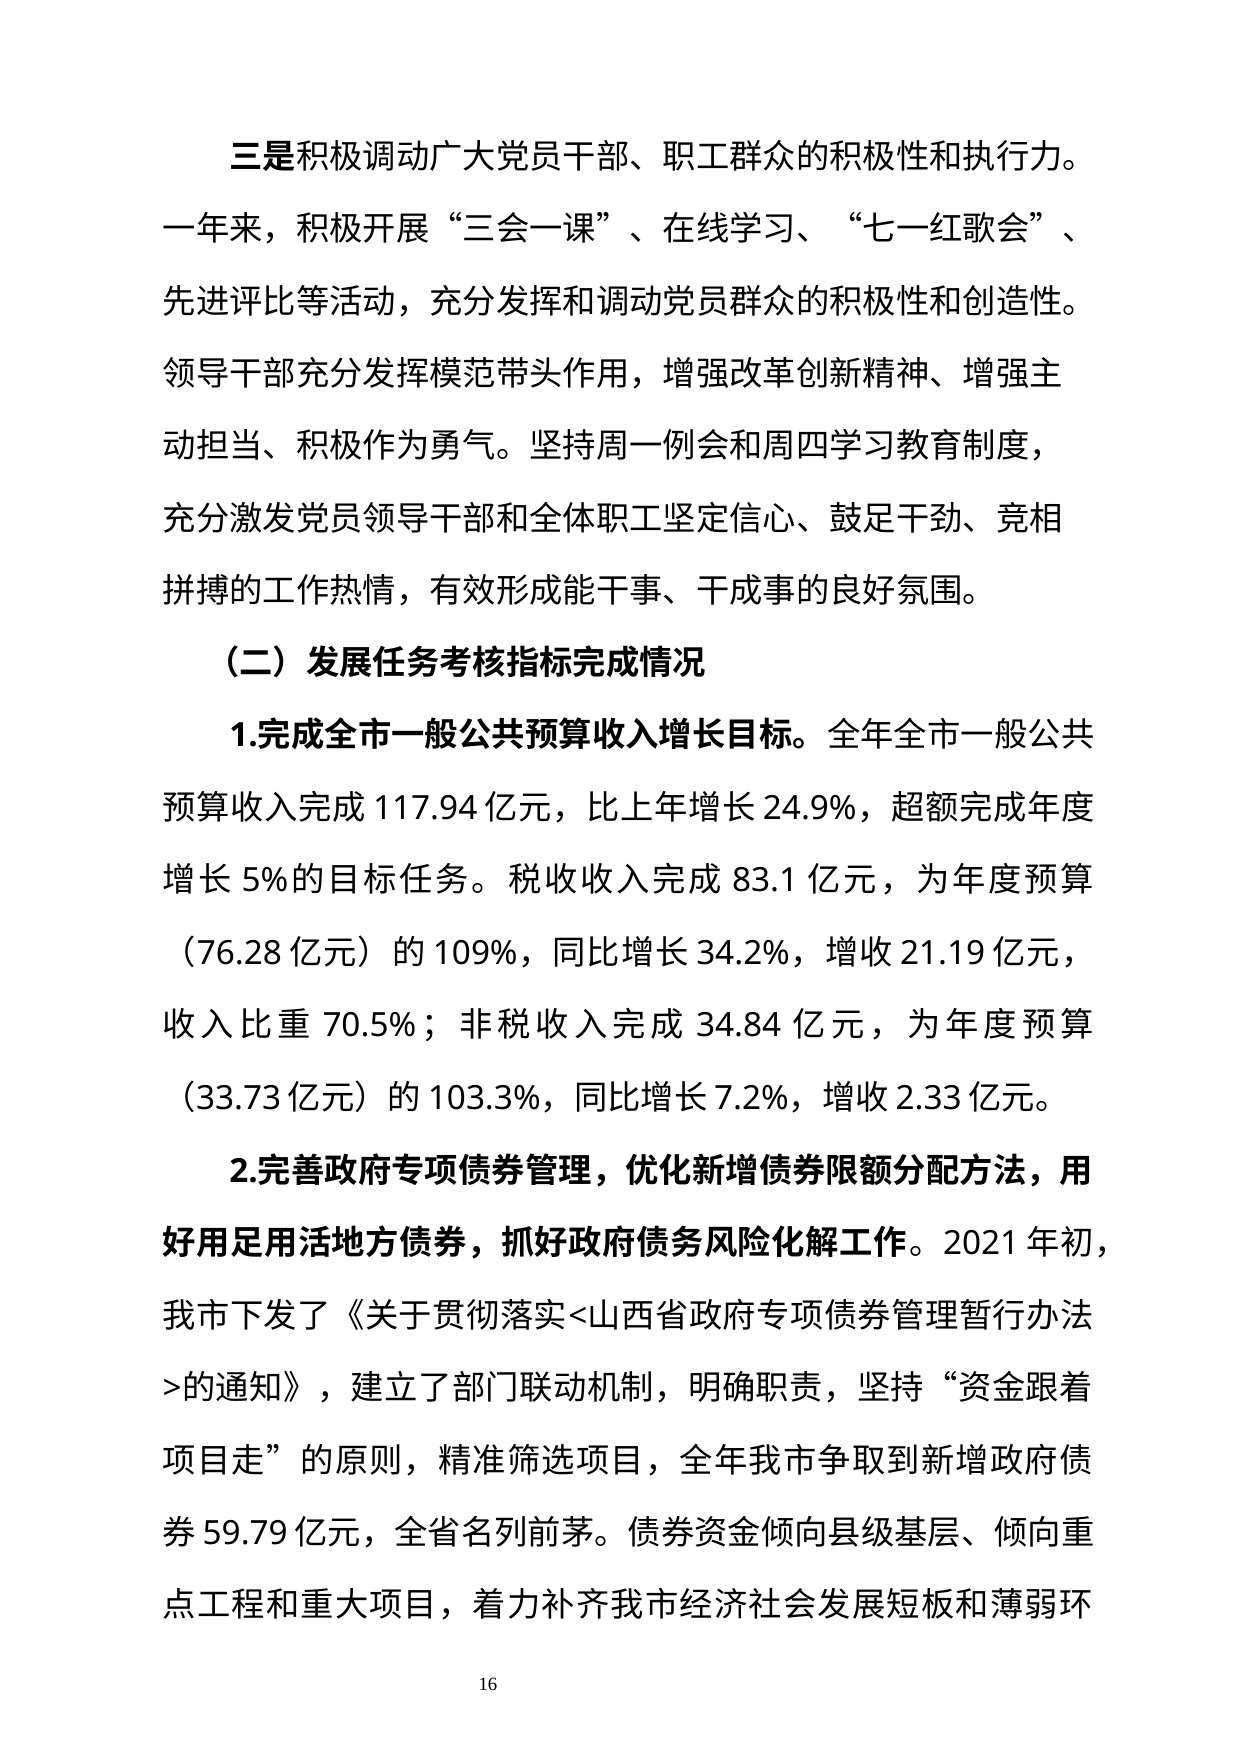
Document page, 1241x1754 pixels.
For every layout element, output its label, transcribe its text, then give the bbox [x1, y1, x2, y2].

text 1.完成全市一般公共预算收入增长目标。全年全市一般公共预算收入完成117.94亿元，比上年增长24.9%，超额完成年度增长5%的目标任务。税收收入完成83.1亿元，为年度预算（76.28亿元）的109%，同比增长34.2%，增收21.19亿元，收入比重70.5%；非税收入完成34.84亿元，为年度预算（33.73亿元）的103.3%，同比增长7.2%，增收2.33亿元。 [162, 708, 1094, 1119]
text （二）发展任务考核指标完成情况 [162, 636, 1094, 684]
text 三是积极调动广大党员干部、职工群众的积极性和执行力。一年来，积极开展“三会一课”、在线学习、“七一红歌会”、先进评比等活动，充分发挥和调动党员群众的积极性和创造性。领导干部充分发挥模范带头作用，增强改革创新精神、增强主动担当、积极作为勇气。坚持周一例会和周四学习教育制度，充分激发党员领导干部和全体职工坚定信心、鼓足干劲、竞相拼搏的工作热情，有效形成能干事、干成事的良好氛围。 [162, 130, 1094, 612]
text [162, 1143, 1094, 1626]
